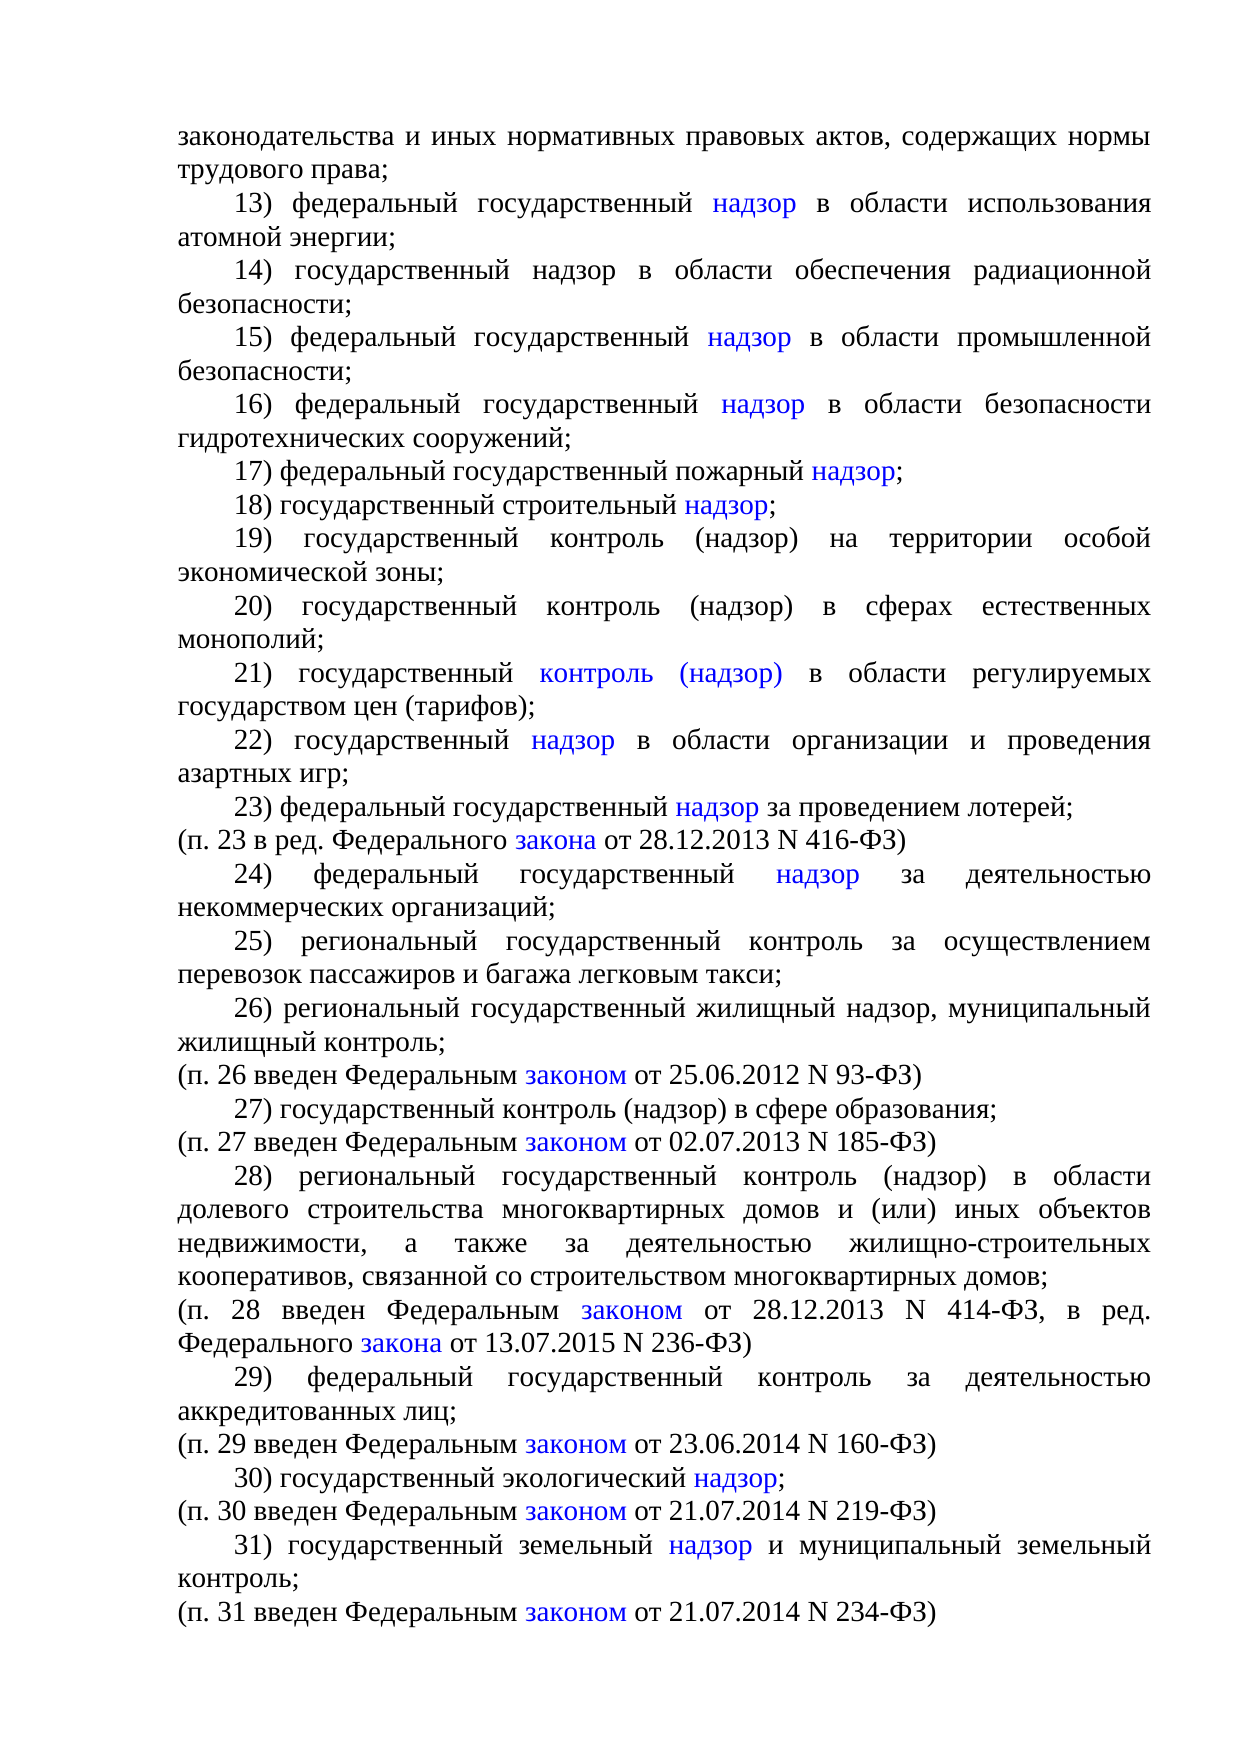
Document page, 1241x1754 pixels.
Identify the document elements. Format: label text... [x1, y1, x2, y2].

text 25) региональный государственный контроль за осуществлением перевозок пассажиров и багажа легковым такси; [177, 923, 1152, 990]
text 30) государственный экологический надзор; [177, 1460, 1152, 1493]
text (п. 26 введен Федеральным законом от 25.06.2012 N 93-ФЗ) [177, 1057, 1152, 1091]
text 13) федеральный государственный надзор в области использования атомной энергии; [177, 185, 1152, 252]
text 22) государственный надзор в области организации и проведения азартных игр; [177, 722, 1152, 789]
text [177, 118, 1152, 185]
text 16) федеральный государственный надзор в области безопасности гидротехнических сооружений; [177, 386, 1152, 453]
text (п. 30 введен Федеральным законом от 21.07.2014 N 219-ФЗ) [177, 1493, 1152, 1527]
text (п. 29 введен Федеральным законом от 23.06.2014 N 160-ФЗ) [177, 1426, 1152, 1460]
text 21) государственный контроль (надзор) в области регулируемых государством цен (тарифов); [177, 655, 1152, 722]
text 23) федеральный государственный надзор за проведением лотерей; [177, 789, 1152, 822]
text (п. 27 введен Федеральным законом от 02.07.2013 N 185-ФЗ) [177, 1124, 1152, 1158]
text 20) государственный контроль (надзор) в сферах естественных монополий; [177, 588, 1152, 655]
text 19) государственный контроль (надзор) на территории особой экономической зоны; [177, 521, 1152, 588]
text (п. 31 введен Федеральным законом от 21.07.2014 N 234-ФЗ) [177, 1594, 1152, 1627]
text 29) федеральный государственный контроль за деятельностью аккредитованных лиц; [177, 1359, 1152, 1426]
text (п. 23 в ред. Федерального закона от 28.12.2013 N 416-ФЗ) [177, 822, 1152, 856]
text 18) государственный строительный надзор; [177, 487, 1152, 521]
text 14) государственный надзор в области обеспечения радиационной безопасности; [177, 252, 1152, 319]
text 15) федеральный государственный надзор в области промышленной безопасности; [177, 319, 1152, 386]
text (п. 28 введен Федеральным законом от 28.12.2013 N 414-ФЗ, в ред. Федерального закона от 13.07.2015 N 236-ФЗ) [177, 1292, 1152, 1359]
text 24) федеральный государственный надзор за деятельностью некоммерческих организаций; [177, 856, 1152, 923]
text 27) государственный контроль (надзор) в сфере образования; [177, 1091, 1152, 1124]
text 26) региональный государственный жилищный надзор, муниципальный жилищный контроль; [177, 990, 1152, 1057]
text 31) государственный земельный надзор и муниципальный земельный контроль; [177, 1527, 1152, 1594]
text 28) региональный государственный контроль (надзор) в области долевого строительства многоквартирных домов и (или) иных объектов недвижимости, а также за деятельностью жилищно-строительных кооперативов, связанной со строительством многоквартирных домов; [177, 1158, 1152, 1292]
text 17) федеральный государственный пожарный надзор; [177, 453, 1152, 487]
